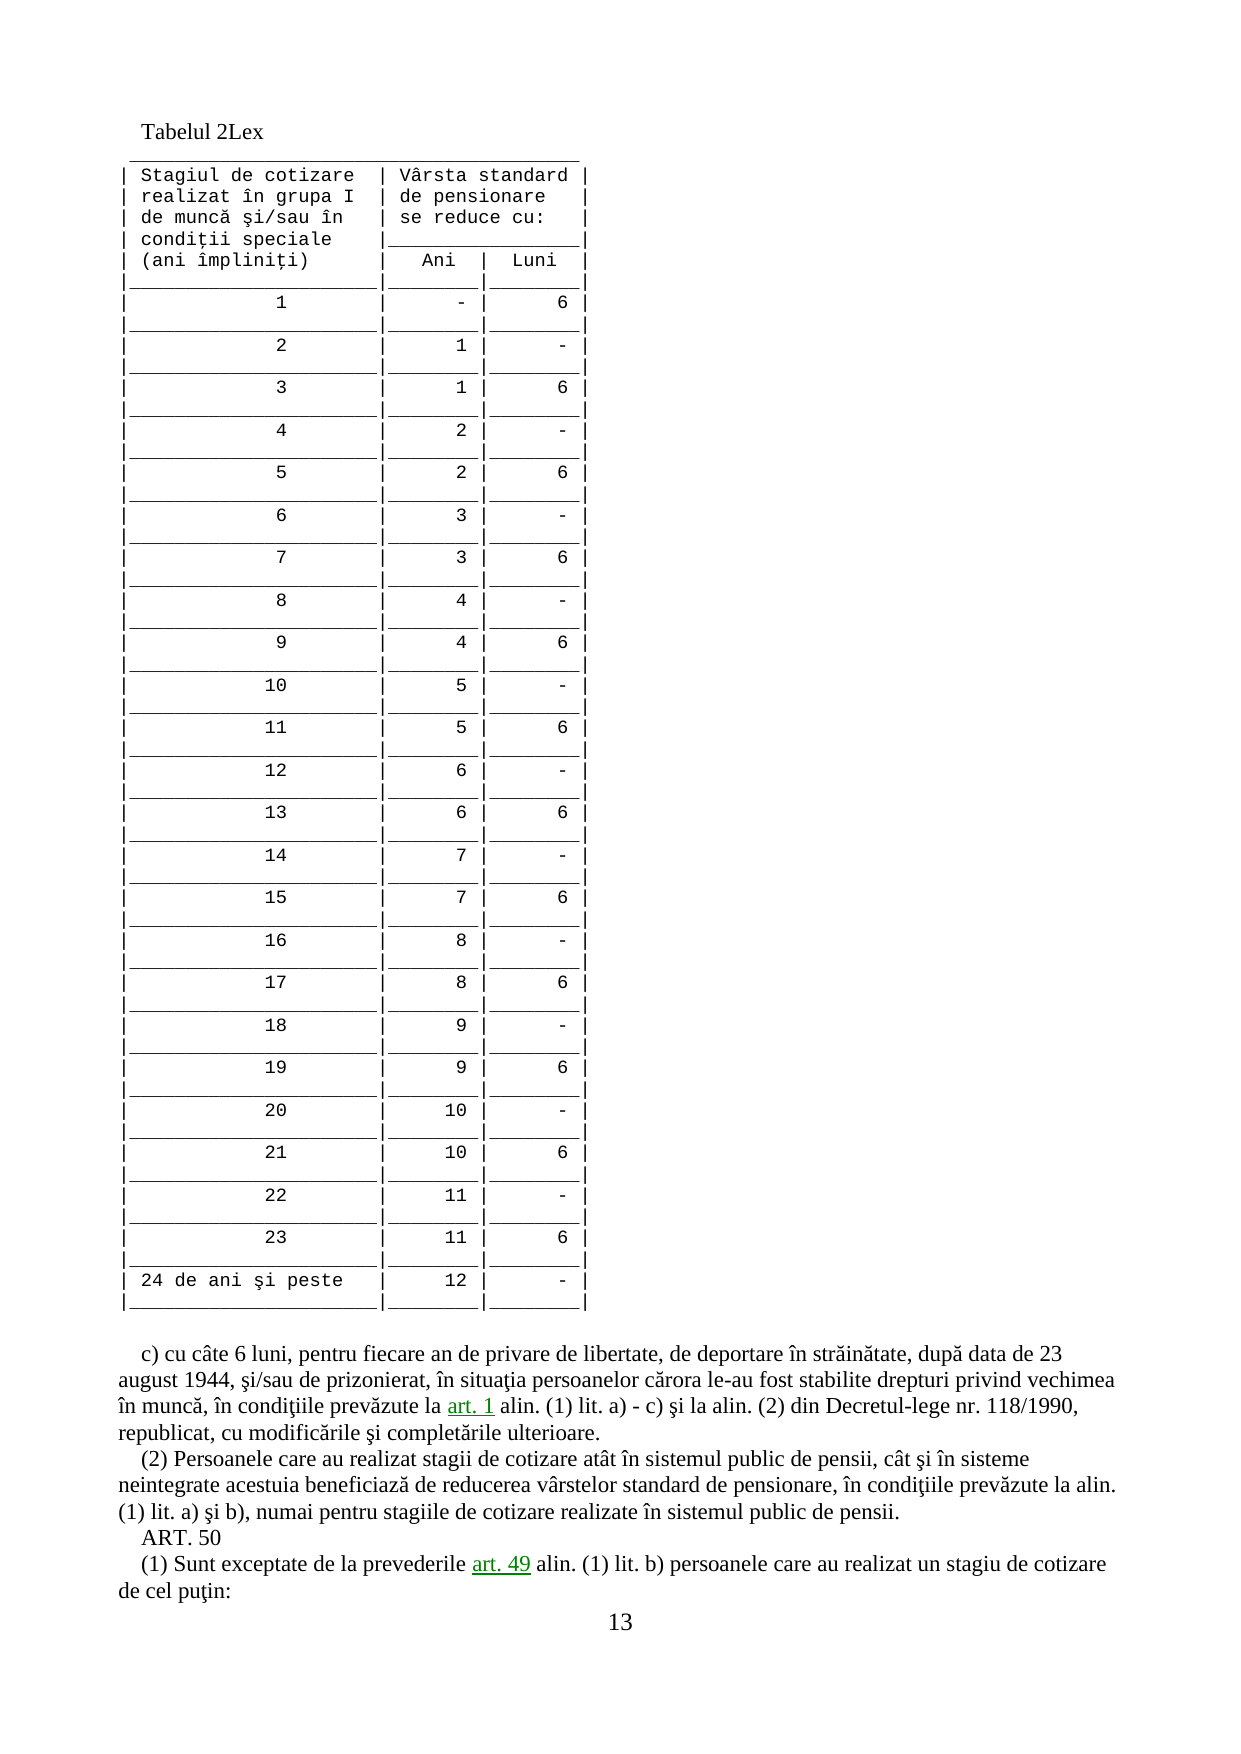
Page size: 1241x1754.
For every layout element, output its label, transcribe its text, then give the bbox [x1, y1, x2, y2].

text | 9 | 4 | 6 | [118, 633, 1122, 654]
text | 6 | 3 | - | [118, 506, 1122, 527]
text |______________________|________|________| [118, 1122, 1122, 1143]
text | 18 | 9 | - | [118, 1016, 1122, 1037]
text |______________________|________|________| [118, 272, 1122, 293]
text Tabelul 2Lex [118, 118, 1122, 144]
text |______________________|________|________| [118, 1207, 1122, 1228]
text (2) Persoanele care au realizat stagii de cotizare atât în sistemul public de pensii, cât şi în sisteme neintegrate acestuia beneficiază de reducerea vârstelor standard de pensionare, în condiţiile prevăzute la alin. (1) lit. a) şi b), numai pentru stagiile de cotizare realizate în sistemul public de pensii. [118, 1445, 1122, 1524]
text | realizat în grupa I | de pensionare | [118, 187, 1122, 208]
text |______________________|________|________| [118, 824, 1122, 846]
text | 7 | 3 | 6 | [118, 548, 1122, 569]
text |______________________|________|________| [118, 1079, 1122, 1101]
text | 4 | 2 | - | [118, 421, 1122, 442]
text | 23 | 11 | 6 | [118, 1228, 1122, 1249]
text |______________________|________|________| [118, 994, 1122, 1016]
text |______________________|________|________| [118, 399, 1122, 421]
text | 22 | 11 | - | [118, 1186, 1122, 1207]
text | de muncă şi/sau în | se reduce cu: | [118, 208, 1122, 229]
text |______________________|________|________| [118, 654, 1122, 676]
text | 1 | - | 6 | [118, 293, 1122, 314]
text |______________________|________|________| [118, 867, 1122, 888]
text | 8 | 4 | - | [118, 591, 1122, 612]
text | 20 | 10 | - | [118, 1101, 1122, 1122]
text |______________________|________|________| [118, 612, 1122, 633]
text |______________________|________|________| [118, 484, 1122, 506]
text |______________________|________|________| [118, 697, 1122, 718]
text | 14 | 7 | - | [118, 846, 1122, 867]
text |______________________|________|________| [118, 739, 1122, 761]
text |______________________|________|________| [118, 909, 1122, 931]
text |______________________|________|________| [118, 357, 1122, 378]
text |______________________|________|________| [118, 952, 1122, 973]
text |______________________|________|________| [118, 314, 1122, 336]
text c) cu câte 6 luni, pentru fiecare an de privare de libertate, de deportare în străinătate, după data de 23 august 1944, şi/sau de prizonierat, în situaţia persoanelor cărora le-au fost stabilite drepturi privind vechimea în muncă, în condiţiile prevăzute la art. 1 alin. (1) lit. a) - c) şi la alin. (2) din Decretul-lege nr. 118/1990, republicat, cu modificările şi completările ulterioare. [118, 1339, 1122, 1445]
text | 10 | 5 | - | [118, 676, 1122, 697]
text |______________________|________|________| [118, 1037, 1122, 1058]
text | 24 de ani şi peste | 12 | - | [118, 1271, 1122, 1292]
text ________________________________________ [118, 144, 1122, 166]
text | 12 | 6 | - | [118, 761, 1122, 782]
text | 13 | 6 | 6 | [118, 803, 1122, 824]
text | 3 | 1 | 6 | [118, 378, 1122, 399]
text | 11 | 5 | 6 | [118, 718, 1122, 739]
text | 16 | 8 | - | [118, 931, 1122, 952]
text | 17 | 8 | 6 | [118, 973, 1122, 994]
text | Stagiul de cotizare | Vârsta standard | [118, 166, 1122, 187]
text ART. 50 [118, 1524, 1122, 1550]
text |______________________|________|________| [118, 442, 1122, 463]
text | 5 | 2 | 6 | [118, 463, 1122, 484]
text | (ani împliniţi) | Ani | Luni | [118, 251, 1122, 272]
text | condiţii speciale |_________________| [118, 229, 1122, 251]
text | 21 | 10 | 6 | [118, 1143, 1122, 1164]
text | 2 | 1 | - | [118, 336, 1122, 357]
text |______________________|________|________| [118, 1249, 1122, 1271]
text |______________________|________|________| [118, 782, 1122, 803]
text |______________________|________|________| [118, 569, 1122, 591]
text | 19 | 9 | 6 | [118, 1058, 1122, 1079]
text |______________________|________|________| [118, 527, 1122, 548]
text (1) Sunt exceptate de la prevederile art. 49 alin. (1) lit. b) persoanele care au realizat un stagiu de cotizare de cel puţin: [118, 1550, 1122, 1603]
text | 15 | 7 | 6 | [118, 888, 1122, 909]
text |______________________|________|________| [118, 1292, 1122, 1313]
text |______________________|________|________| [118, 1164, 1122, 1186]
